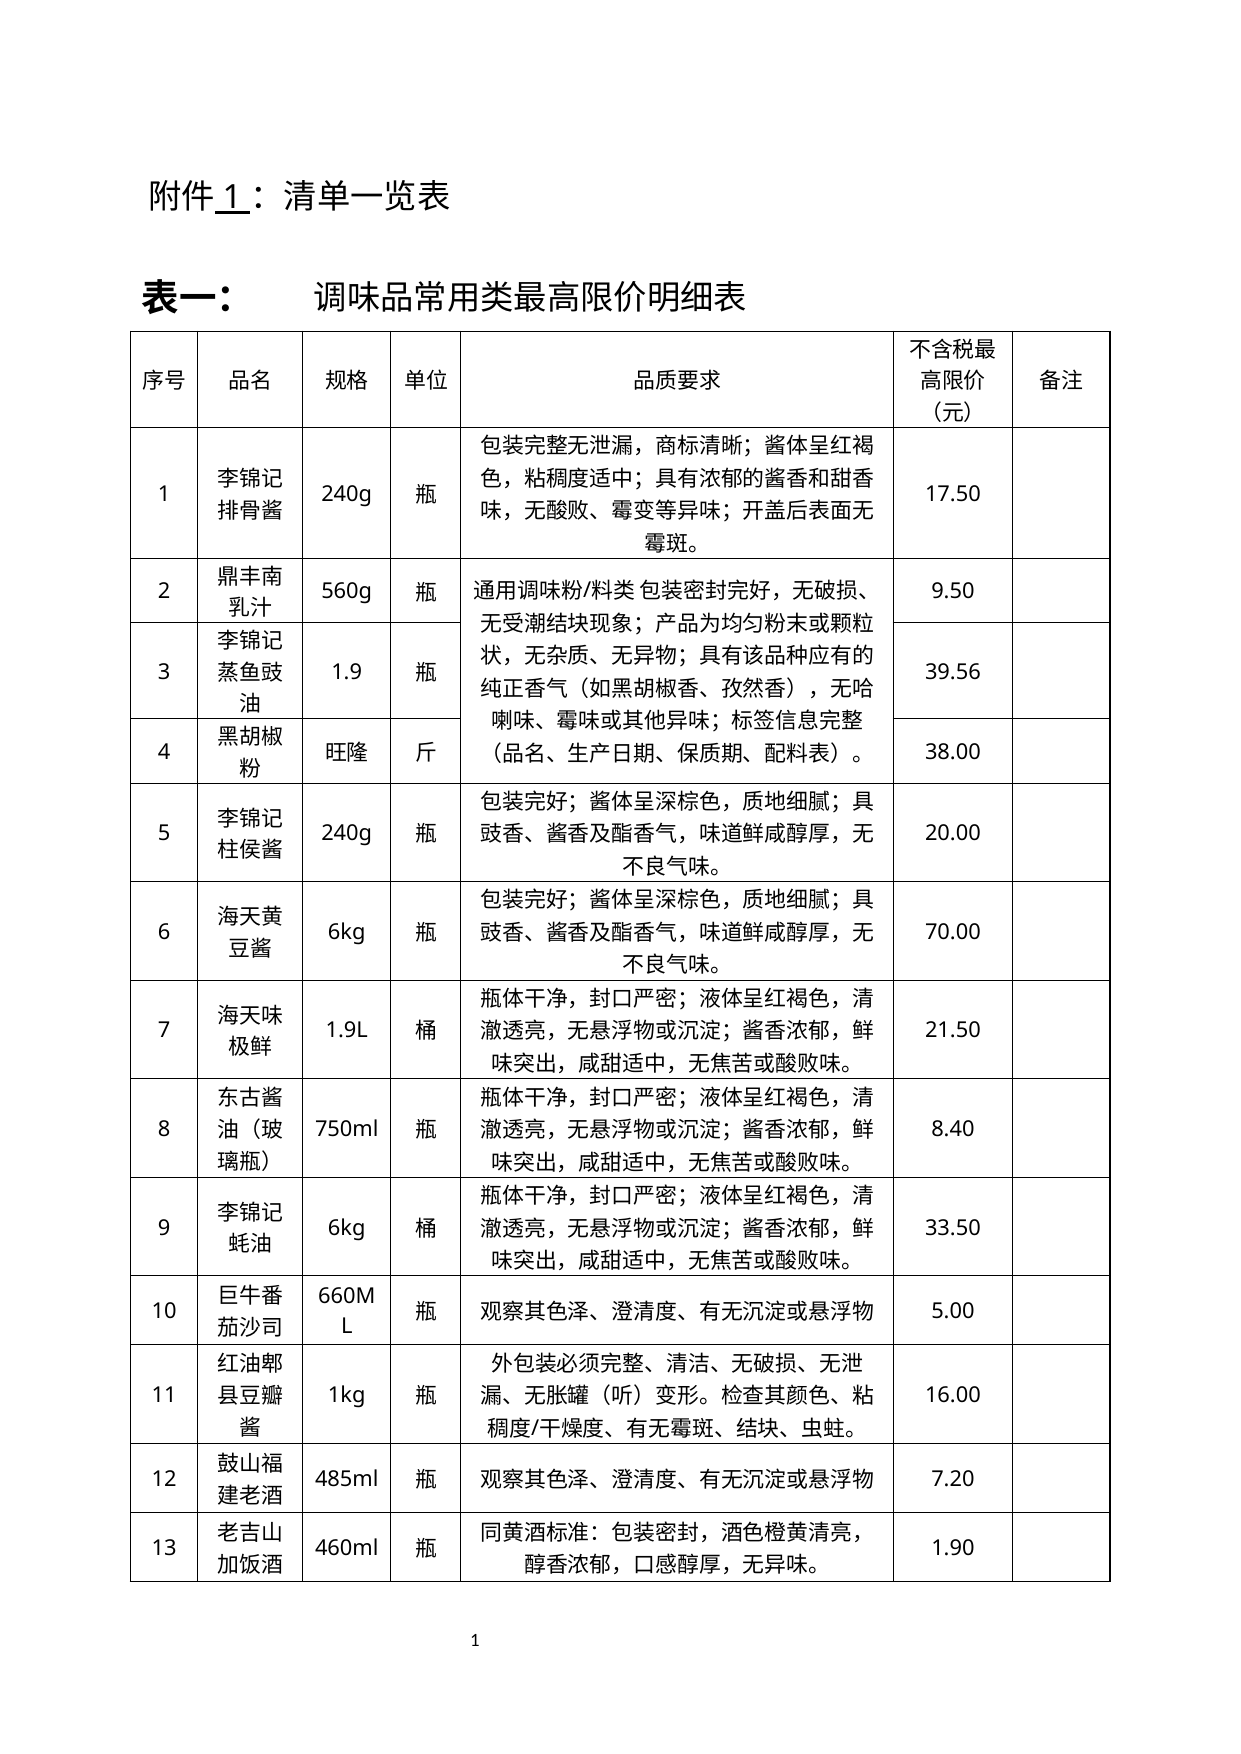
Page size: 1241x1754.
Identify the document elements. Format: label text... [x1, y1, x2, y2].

table_cell 老吉山加饭酒 [198, 1513, 302, 1581]
table_cell 17.50 [894, 428, 1012, 558]
table_cell 2 [131, 559, 197, 622]
table_cell [1013, 559, 1109, 622]
table_cell 观察其色泽、澄清度、有无沉淀或悬浮物 [461, 1444, 893, 1512]
table_cell 巨牛番茄沙司 [198, 1276, 302, 1344]
table_cell 鼓山福建老酒 [198, 1444, 302, 1512]
table_cell 5 [131, 784, 197, 881]
table_cell 桶 [391, 1178, 460, 1275]
table_cell 5.00 [894, 1276, 1012, 1344]
table_cell 21.50 [894, 981, 1012, 1078]
table_cell 70.00 [894, 882, 1012, 979]
table_cell 品质要求 [461, 332, 893, 427]
table_cell 李锦记蒸鱼豉油 [198, 623, 302, 718]
table_cell 1 [131, 428, 197, 558]
table_cell 1kg [303, 1345, 390, 1443]
table_cell 不含税最高限价（元） [894, 332, 1012, 427]
table_cell 4 [131, 719, 197, 782]
table_cell [1013, 1276, 1109, 1344]
text 附件 1 ：清单一览表 [148, 162, 1092, 227]
table_cell 瓶 [391, 1079, 460, 1177]
table_cell 品名 [198, 332, 302, 427]
table_cell 备注 [1013, 332, 1109, 427]
table_cell 海天黄豆酱 [198, 882, 302, 979]
table_cell 外包装必须完整、清洁、无破损、无泄漏、无胀罐（听）变形。检查其颜色、粘稠度/干燥度、有无霉斑、结块、虫蛀。 [461, 1345, 893, 1443]
table_cell 瓶 [391, 1276, 460, 1344]
table_cell 8.40 [894, 1079, 1012, 1177]
table_cell 斤 [391, 719, 460, 782]
table_cell [1013, 428, 1109, 558]
table_cell 12 [131, 1444, 197, 1512]
table_cell 10 [131, 1276, 197, 1344]
table_cell [1013, 1345, 1109, 1443]
table_cell [1013, 1178, 1109, 1275]
table_cell 瓶 [391, 623, 460, 718]
table_cell 7 [131, 981, 197, 1078]
table_cell 通用调味粉/料类 包装密封完好，无破损、无受潮结块现象；产品为均匀粉末或颗粒状，无杂质、无异物；具有该品种应有的纯正香气（如黑胡椒香、孜然香），无哈喇味、霉味或其他异味；标签信息完整（品名、生产日期、保质期、配料表）。 [461, 559, 893, 782]
table_cell 瓶 [391, 1345, 460, 1443]
table_cell 桶 [391, 981, 460, 1078]
table_cell 13 [131, 1513, 197, 1581]
table_cell 规格 [303, 332, 390, 427]
table_cell 李锦记柱侯酱 [198, 784, 302, 881]
table_cell 东古酱油（玻璃瓶） [198, 1079, 302, 1177]
table_cell 6kg [303, 882, 390, 979]
table_cell 红油郫县豆瓣酱 [198, 1345, 302, 1443]
table_cell [1013, 981, 1109, 1078]
table_cell [1013, 1079, 1109, 1177]
table_cell 瓶 [391, 784, 460, 881]
table_cell [1013, 623, 1109, 718]
table_cell 瓶 [391, 559, 460, 622]
table_cell 11 [131, 1345, 197, 1443]
table_cell [1013, 719, 1109, 782]
table_cell 3 [131, 623, 197, 718]
table_cell 20.00 [894, 784, 1012, 881]
table_cell 660ML [303, 1276, 390, 1344]
table_cell 李锦记排骨酱 [198, 428, 302, 558]
table_cell 序号 [131, 332, 197, 427]
table_cell 240g [303, 784, 390, 881]
table_cell 1.90 [894, 1513, 1012, 1581]
table_cell 460ml [303, 1513, 390, 1581]
table_cell 485ml [303, 1444, 390, 1512]
table_cell 瓶体干净，封口严密；液体呈红褐色，清澈透亮，无悬浮物或沉淀；酱香浓郁，鲜味突出，咸甜适中，无焦苦或酸败味。 [461, 981, 893, 1078]
table_cell 黑胡椒粉 [198, 719, 302, 782]
table_cell 1.9 [303, 623, 390, 718]
table_cell 瓶体干净，封口严密；液体呈红褐色，清澈透亮，无悬浮物或沉淀；酱香浓郁，鲜味突出，咸甜适中，无焦苦或酸败味。 [461, 1079, 893, 1177]
table_cell 同黄酒标准：包装密封，酒色橙黄清亮，醇香浓郁，口感醇厚，无异味。 [461, 1513, 893, 1581]
table_cell 6 [131, 882, 197, 979]
table_cell 240g [303, 428, 390, 558]
table_cell [1013, 882, 1109, 979]
table_cell 8 [131, 1079, 197, 1177]
table_cell 560g [303, 559, 390, 622]
table_cell 李锦记蚝油 [198, 1178, 302, 1275]
table_cell 33.50 [894, 1178, 1012, 1275]
table_cell 瓶 [391, 1444, 460, 1512]
table_cell 9 [131, 1178, 197, 1275]
table_cell 包装完整无泄漏，商标清晰；酱体呈红褐色，粘稠度适中；具有浓郁的酱香和甜香味，无酸败、霉变等异味；开盖后表面无霉斑。 [461, 428, 893, 558]
table_cell [1013, 784, 1109, 881]
table_cell 瓶 [391, 882, 460, 979]
table_cell 单位 [391, 332, 460, 427]
table_cell 瓶体干净，封口严密；液体呈红褐色，清澈透亮，无悬浮物或沉淀；酱香浓郁，鲜味突出，咸甜适中，无焦苦或酸败味。 [461, 1178, 893, 1275]
table_cell 750ml [303, 1079, 390, 1177]
table_cell 38.00 [894, 719, 1012, 782]
table_cell 包装完好；酱体呈深棕色，质地细腻；具豉香、酱香及酯香气，味道鲜咸醇厚，无不良气味。 [461, 882, 893, 979]
table_cell [1013, 1513, 1109, 1581]
table_cell 旺隆 [303, 719, 390, 782]
table_cell 7.20 [894, 1444, 1012, 1512]
table_cell 1.9L [303, 981, 390, 1078]
table_cell 39.56 [894, 623, 1012, 718]
table_cell [1013, 1444, 1109, 1512]
table_cell 6kg [303, 1178, 390, 1275]
table_header 表一： 调味品常用类最高限价明细表 [130, 260, 1110, 331]
table_cell 鼎丰南乳汁 [198, 559, 302, 622]
table_cell 海天味极鲜 [198, 981, 302, 1078]
table_cell 观察其色泽、澄清度、有无沉淀或悬浮物 [461, 1276, 893, 1344]
table_cell 9.50 [894, 559, 1012, 622]
table_cell 16.00 [894, 1345, 1012, 1443]
table_cell 包装完好；酱体呈深棕色，质地细腻；具豉香、酱香及酯香气，味道鲜咸醇厚，无不良气味。 [461, 784, 893, 881]
table_cell 瓶 [391, 1513, 460, 1581]
table_cell 瓶 [391, 428, 460, 558]
